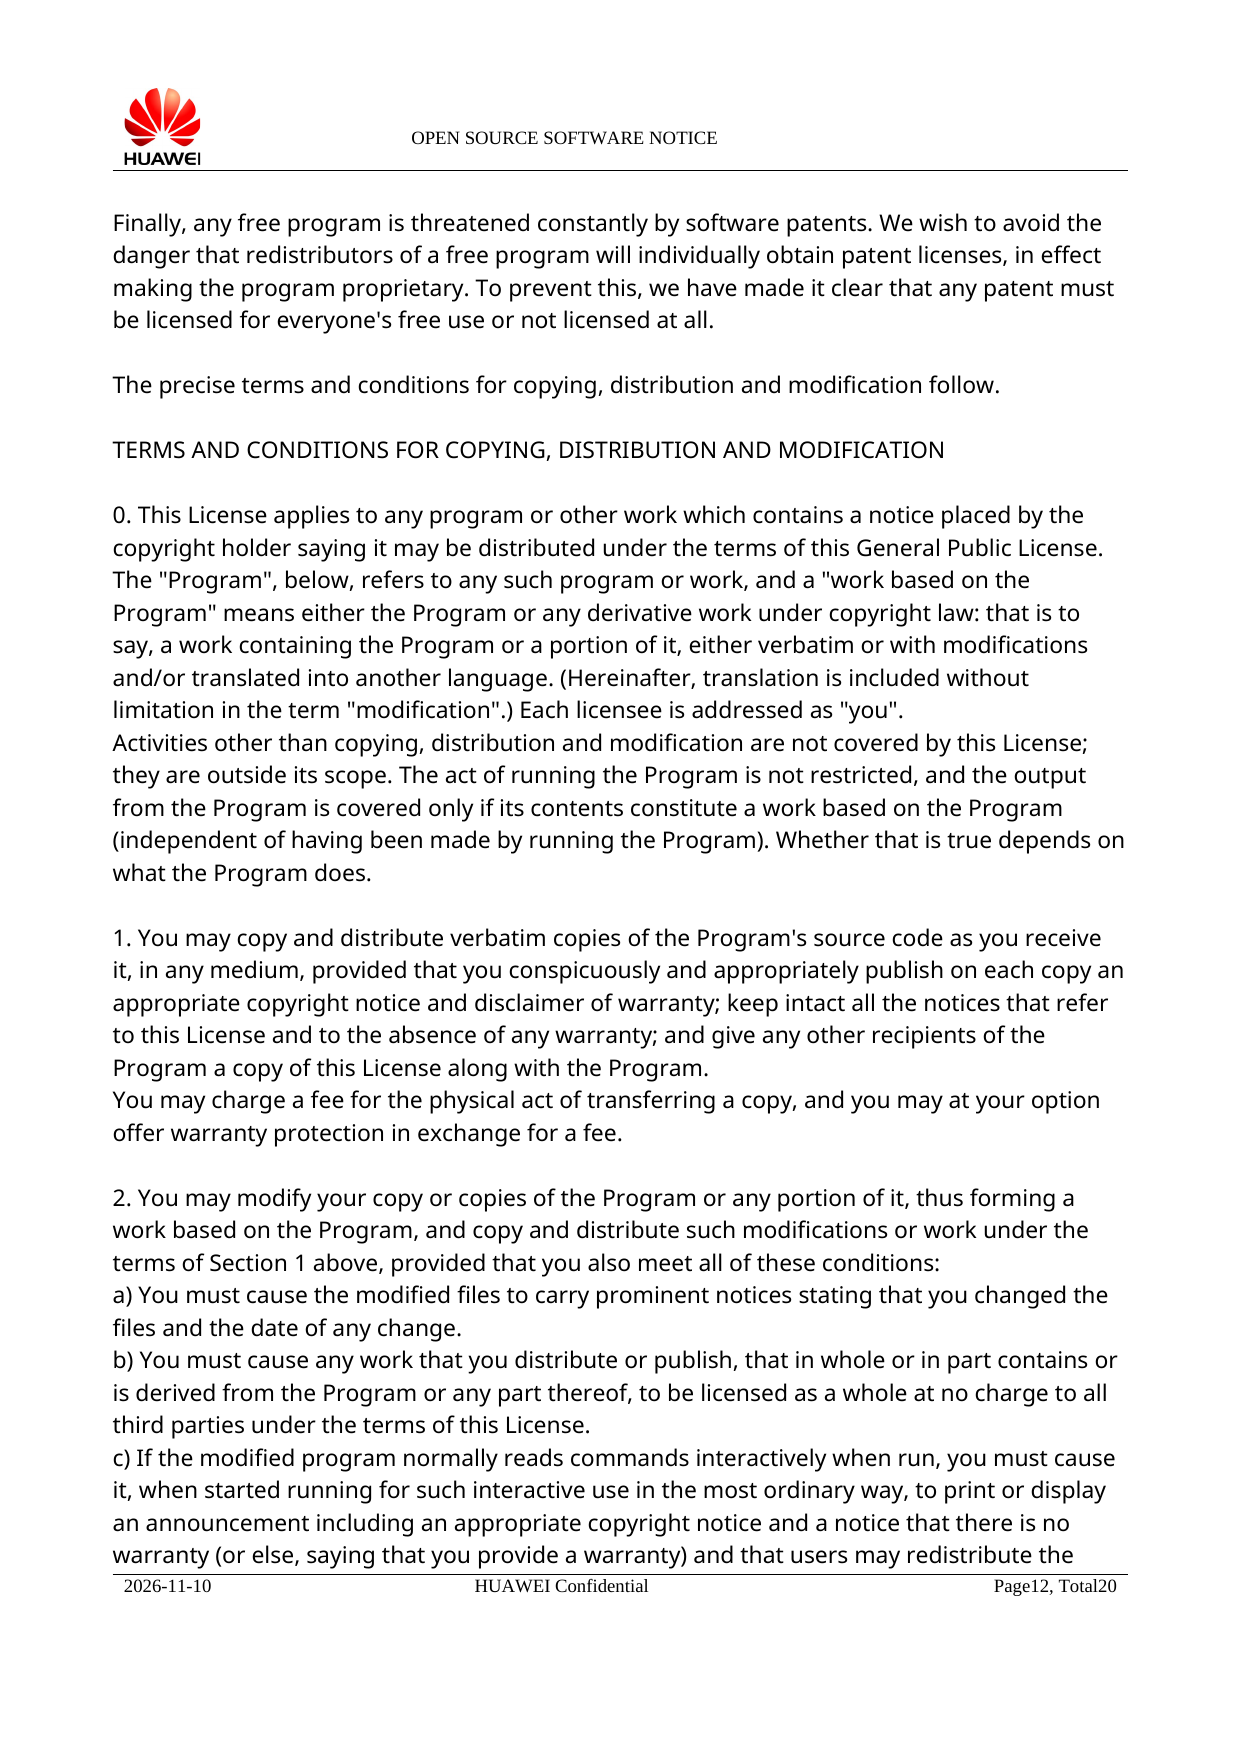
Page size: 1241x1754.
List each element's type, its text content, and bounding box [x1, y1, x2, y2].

text 1. You may copy and distribute verbatim copies of the Program's source code as you receive it, in any medium, provided that you conspicuously and appropriately publish on each copy an appropriate copyright notice and disclaimer of warranty; keep intact all the notices that refer to this License and to the absence of any warranty; and give any other recipients of the Program a copy of this License along with the Program. [112, 921, 1128, 1084]
text The precise terms and conditions for copying, distribution and modification follow. [112, 369, 1128, 401]
text a) You must cause the modified files to carry prominent notices stating that you changed the files and the date of any change. [112, 1279, 1128, 1344]
text You may charge a fee for the physical act of transferring a copy, and you may at your option offer warranty protection in exchange for a fee. [112, 1084, 1128, 1149]
text b) You must cause any work that you distribute or publish, that in whole or in part contains or is derived from the Program or any part thereof, to be licensed as a whole at no charge to all third parties under the terms of this License. [112, 1344, 1128, 1441]
picture [124, 88, 201, 165]
text 0. This License applies to any program or other work which contains a notice placed by the copyright holder saying it may be distributed under the terms of this General Public License. The "Program", below, refers to any such program or work, and a "work based on the Program" means either the Program or any derivative work under copyright law: that is to say, a work containing the Program or a portion of it, either verbatim or with modifications and/or translated into another language. (Hereinafter, translation is included without limitation in the term "modification".) Each licensee is addressed as "you". [112, 499, 1128, 726]
text TERMS AND CONDITIONS FOR COPYING, DISTRIBUTION AND MODIFICATION [112, 434, 1128, 466]
text Activities other than copying, distribution and modification are not covered by this License; they are outside its scope. The act of running the Program is not restricted, and the output from the Program is covered only if its contents constitute a work based on the Program (independent of having been made by running the Program). Whether that is true depends on what the Program does. [112, 726, 1128, 889]
text 2. You may modify your copy or copies of the Program or any portion of it, thus forming a work based on the Program, and copy and distribute such modifications or work under the terms of Section 1 above, provided that you also meet all of these conditions: [112, 1181, 1128, 1279]
text Finally, any free program is threatened constantly by software patents. We wish to avoid the danger that redistributors of a free program will individually obtain patent licenses, in effect making the program proprietary. To prevent this, we have made it clear that any patent must be licensed for everyone's free use or not licensed at all. [112, 206, 1128, 336]
